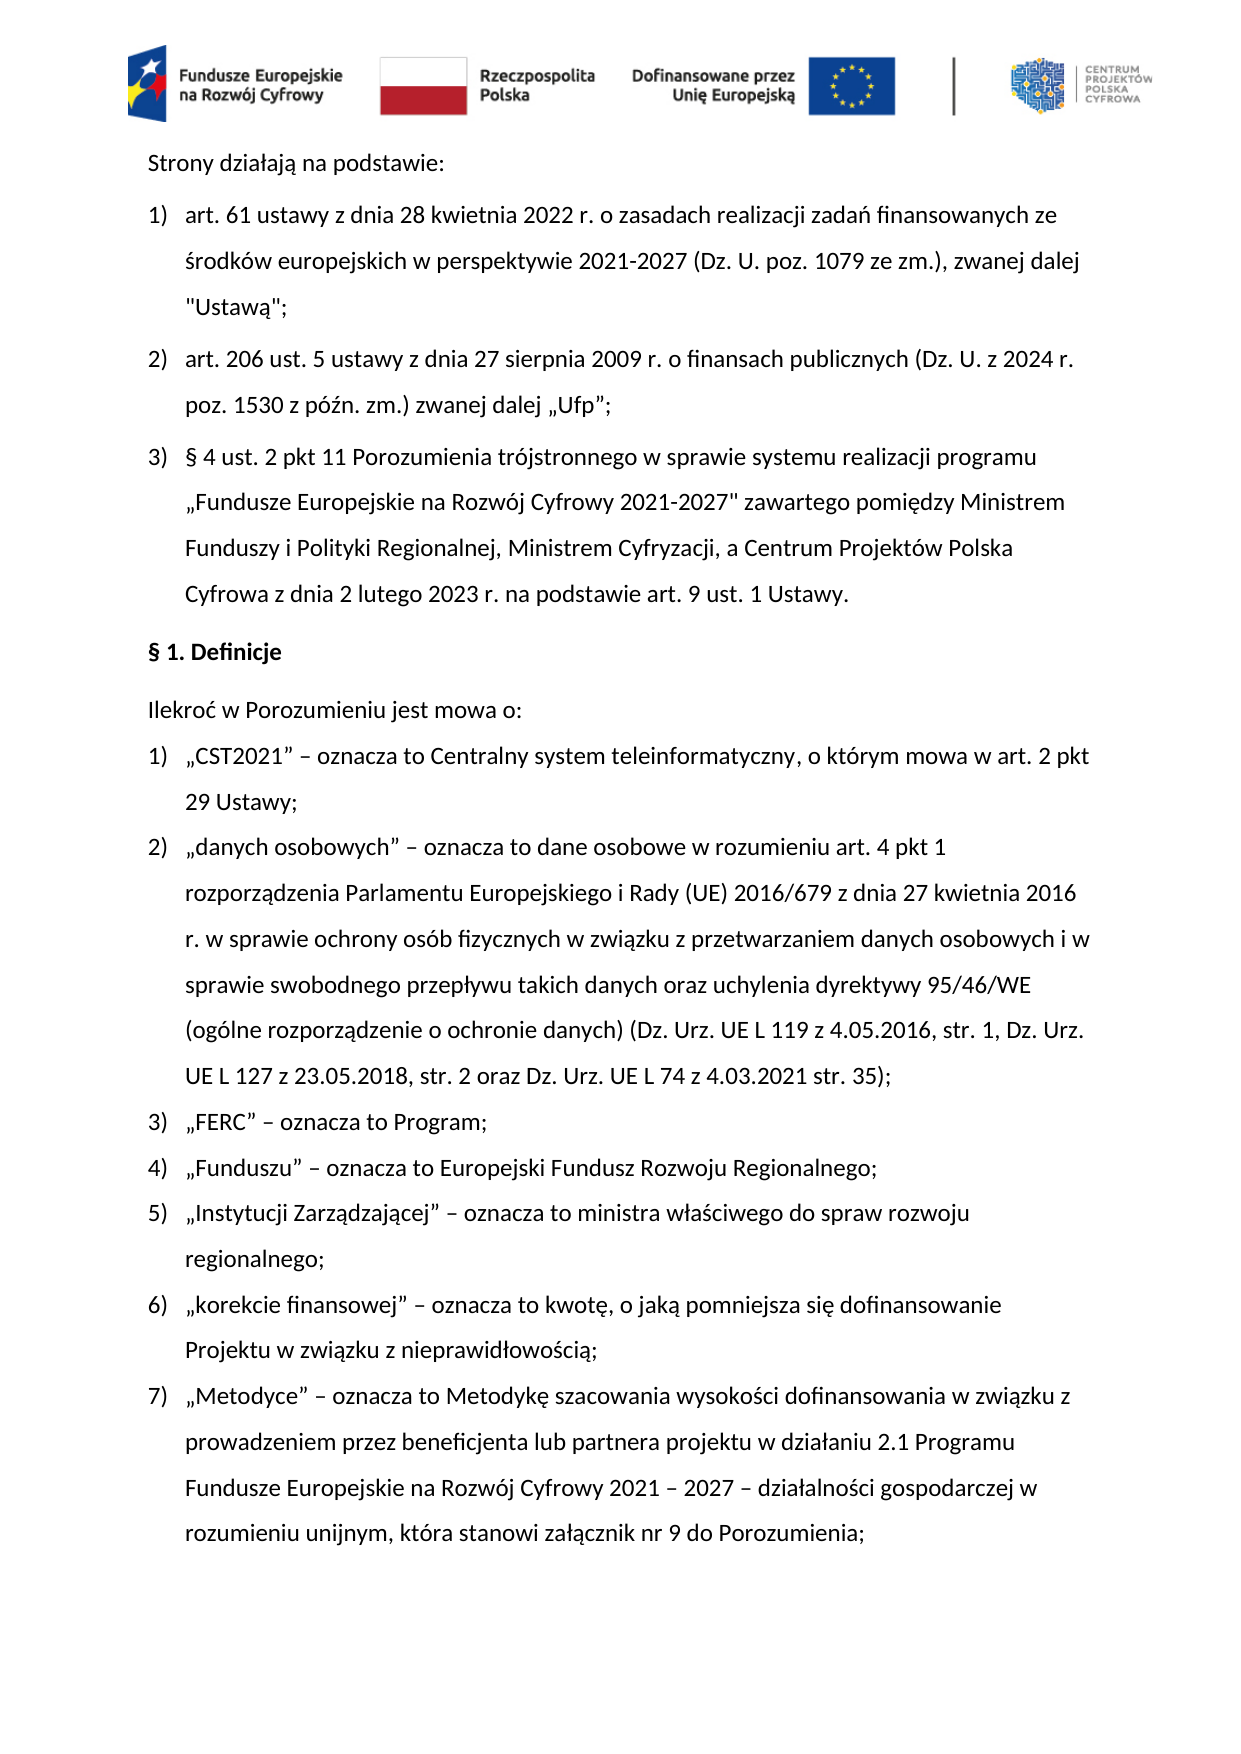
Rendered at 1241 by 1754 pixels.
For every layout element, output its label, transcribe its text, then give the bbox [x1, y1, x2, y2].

list „danych osobowych” – oznacza to dane osobowe w rozumieniu art. 4 pkt 1 rozporządzenia Parlamentu Europejskiego i Rady (UE) 2016/679 z dnia 27 kwietnia 2016 r. w sprawie ochrony osób fizycznych w związku z przetwarzaniem danych osobowych i w sprawie swobodnego przepływu takich danych oraz uchylenia dyrektywy 95/46/WE (ogólne rozporządzenie o ochronie danych) (Dz. Urz. UE L 119 z 4.05.2016, str. 1, Dz. Urz. UE L 127 z 23.05.2018, str. 2 oraz Dz. Urz. UE L 74 z 4.03.2021 str. 35); [148, 832, 1093, 1091]
list „Funduszu” – oznacza to Europejski Fundusz Rozwoju Regionalnego; [148, 1152, 1093, 1182]
list art. 206 ust. 5 ustawy z dnia 27 sierpnia 2009 r. o finansach publicznych (Dz. U. z 2024 r. poz. 1530 z późn. zm.) zwanej dalej „Ufp”; [148, 343, 1093, 419]
list „Metodyce” – oznacza to Metodykę szacowania wysokości dofinansowania w związku z prowadzeniem przez beneficjenta lub partnera projektu w działaniu 2.1 Programu Fundusze Europejskie na Rozwój Cyfrowy 2021 – 2027 – działalności gospodarczej w rozumieniu unijnym, która stanowi załącznik nr 9 do Porozumienia; [148, 1380, 1093, 1548]
list art. 61 ustawy z dnia 28 kwietnia 2022 r. o zasadach realizacji zadań finansowanych ze środków europejskich w perspektywie 2021-2027 (Dz. U. poz. 1079 ze zm.), zwanej dalej "Ustawą"; [148, 199, 1093, 322]
list „Instytucji Zarządzającej” – oznacza to ministra właściwego do spraw rozwoju regionalnego; [148, 1197, 1093, 1274]
list „CST2021” – oznacza to Centralny system teleinformatyczny, o którym mowa w art. 2 pkt 29 Ustawy; [148, 740, 1093, 816]
list § 4 ust. 2 pkt 11 Porozumienia trójstronnego w sprawie systemu realizacji programu „Fundusze Europejskie na Rozwój Cyfrowy 2021-2027" zawartego pomiędzy Ministrem Funduszy i Polityki Regionalnej, Ministrem Cyfryzacji, a Centrum Projektów Polska Cyfrowa z dnia 2 lutego 2023 r. na podstawie art. 9 ust. 1 Ustawy. [148, 441, 1093, 608]
text Ilekroć w Porozumieniu jest mowa o: [148, 694, 1093, 725]
subtitle § 1. Definicje [148, 636, 1093, 667]
list „FERC” – oznacza to Program; [148, 1106, 1093, 1136]
picture [128, 45, 1153, 122]
list „korekcie finansowej” – oznacza to kwotę, o jaką pomniejsza się dofinansowanie Projektu w związku z nieprawidłowością; [148, 1289, 1093, 1365]
text Strony działają na podstawie: [148, 148, 1093, 178]
